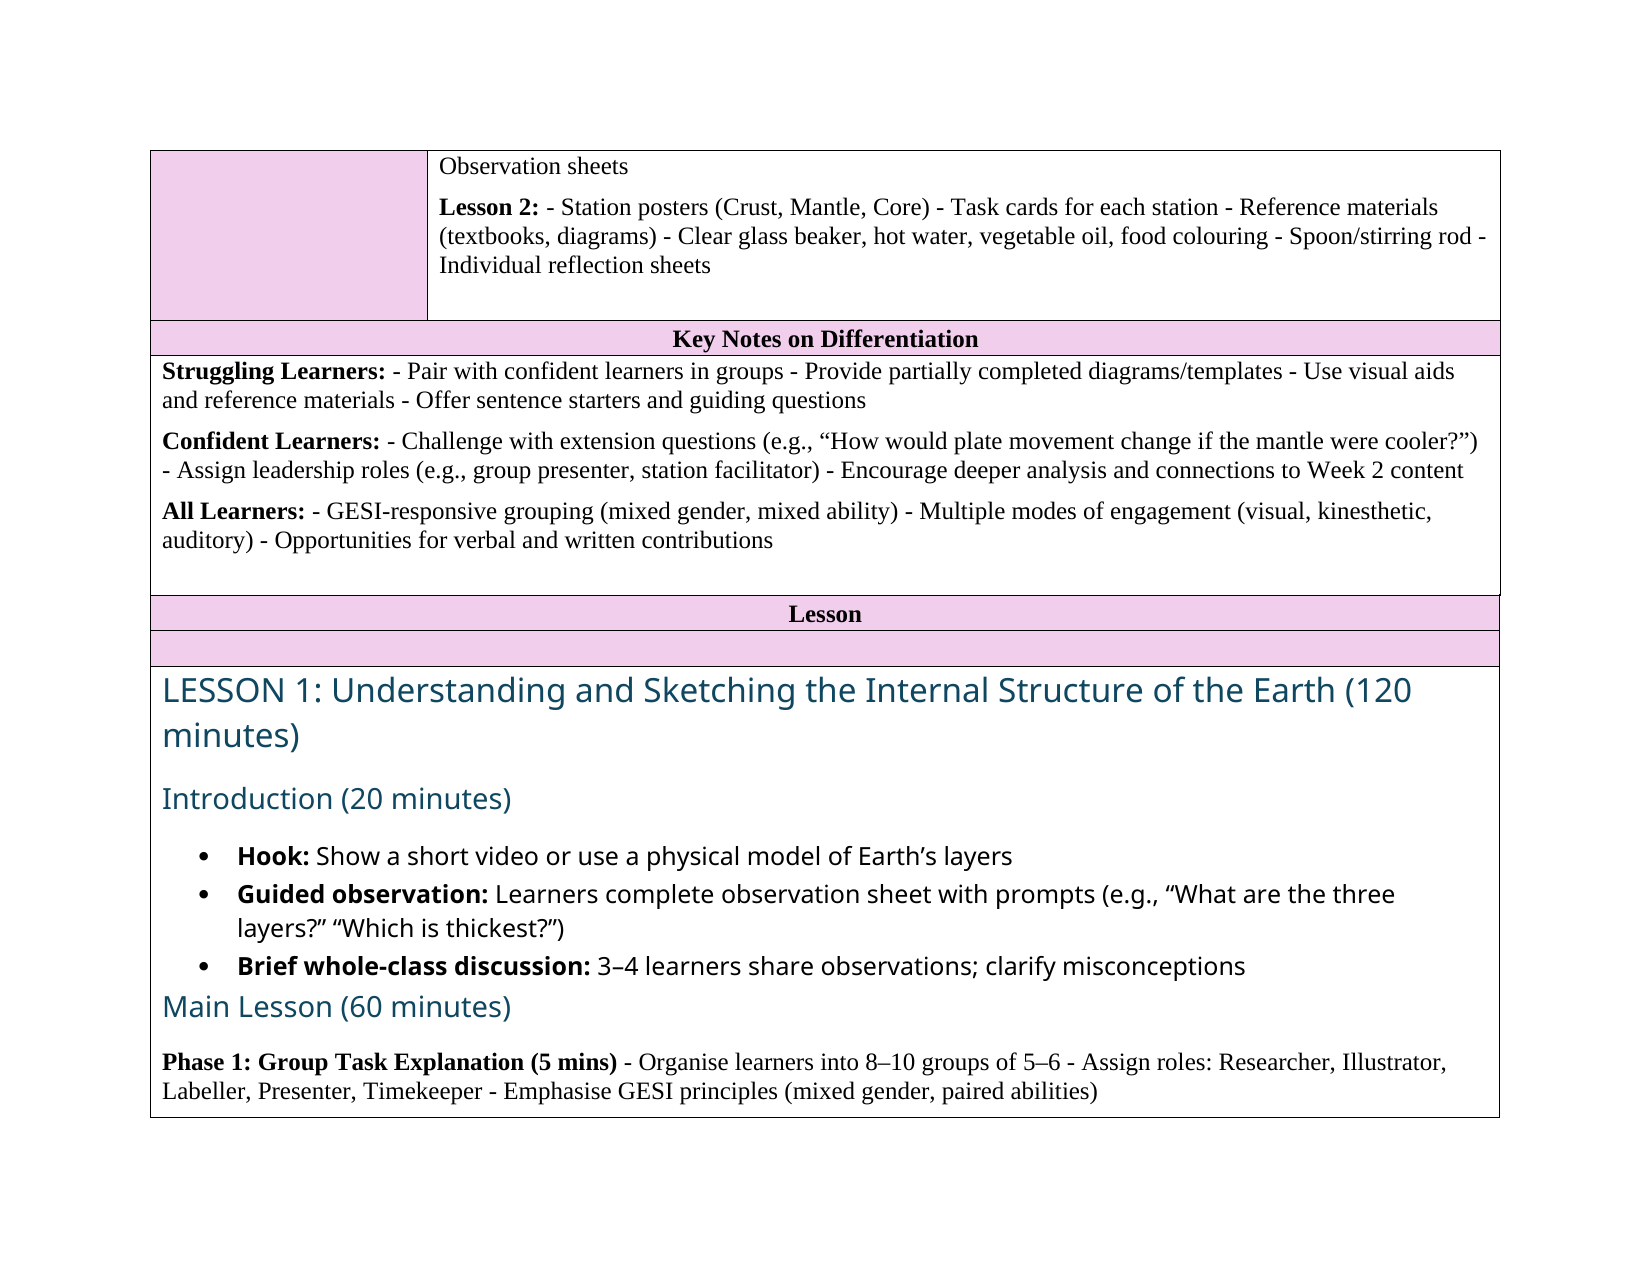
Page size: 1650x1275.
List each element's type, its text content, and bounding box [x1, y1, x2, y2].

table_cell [151, 667, 1499, 1117]
table_cell Struggling Learners: - Pair with confident learners in groups - Provide partially completed diagrams/templates - Use visual aids and reference materials - Offer sentence starters and guiding questions Confident Learners: - Challenge with extension questions (e.g., “How would plate movement change if the mantle were cooler?”) - Assign leadership roles (e.g., group presenter, station facilitator) - Encourage deeper analysis and connections to Week 2 content All Learners: - GESI-responsive grouping (mixed gender, mixed ability) - Multiple modes of engagement (visual, kinesthetic, auditory) - Opportunities for verbal and written contributions [151, 356, 1500, 595]
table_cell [428, 151, 1500, 320]
table_cell [151, 631, 1499, 666]
table_cell Key Notes on Differentiation [151, 321, 1500, 355]
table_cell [151, 151, 427, 320]
table_cell Lesson [151, 596, 1499, 630]
